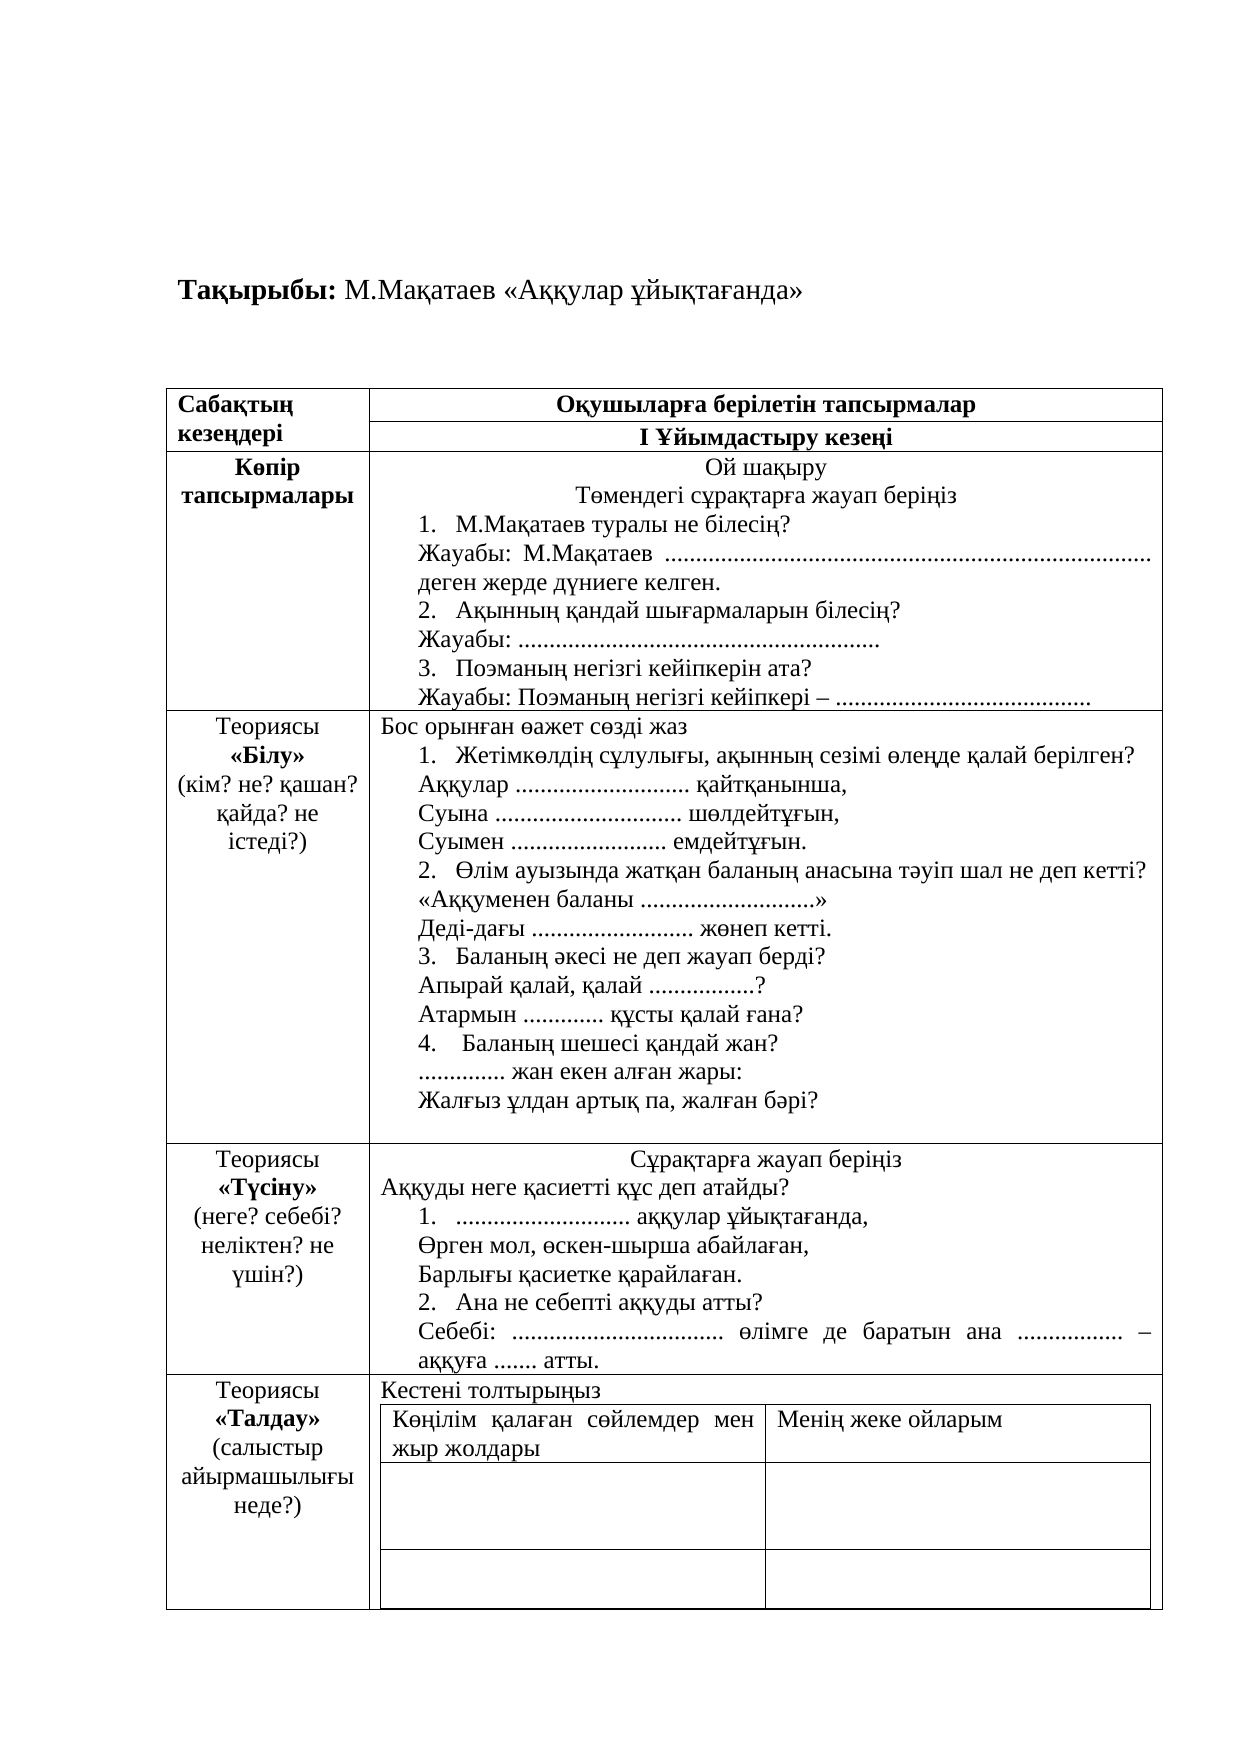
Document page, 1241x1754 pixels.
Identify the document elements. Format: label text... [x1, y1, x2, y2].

table_header Сабақтың кезеңдері [167, 389, 369, 451]
text Тақырыбы: М.Мақатаев «Аққулар ұйықтағанда» [177, 272, 1152, 306]
table_header Оқушыларға берілетін тапсырмалар [370, 389, 1162, 421]
table_cell Теориясы «Түсіну» (неге? себебі? неліктен? не үшін?) [167, 1144, 369, 1374]
table_cell Көпір тапсырмалары [167, 452, 369, 710]
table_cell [167, 1375, 369, 1609]
table_cell Сұрақтарға жауап беріңіз Аққуды неге қасиетті құс деп атайды? ............................ аққулар ұйықтағанда, Өрген мол, өскен-шырша абайлаған, Барлығы қасиетке қарайлаған. Ана не себепті аққуды атты? Себебі: .................................. өлімге де баратын ана ................. – аққуға ....... атты. [370, 1144, 1162, 1374]
table_cell Кестені толтырыңыз [370, 1375, 1162, 1609]
table_cell І Ұйымдастыру кезеңі [370, 422, 1162, 451]
table_cell Бос орынған өажет сөзді жаз Жетімкөлдің сұлулығы, ақынның сезімі өлеңде қалай берілген? Аққулар ............................ қайтқанынша, Суына .............................. шөлдейтұғын, Суымен ......................... емдейтұғын. Өлім ауызында жатқан баланың анасына тәуіп шал не деп кетті? «Аққуменен баланы ............................» Деді-дағы .......................... жөнеп кетті. Баланың әкесі не деп жауап берді? Апырай қалай, қалай .................? Атармын ............. құсты қалай ғана? Баланың шешесі қандай жан? .............. жан екен алған жары: Жалғыз ұлдан артық па, жалған бәрі? [370, 711, 1162, 1143]
table_cell Ой шақыру Төмендегі сұрақтарға жауап беріңіз М.Мақатаев туралы не білесің? Жауабы: М.Мақатаев .............................................................................. деген жерде дүниеге келген. Ақынның қандай шығармаларын білесің? Жауабы: .......................................................... Поэманың негізгі кейіпкерін ата? Жауабы: Поэманың негізгі кейіпкері – ......................................... [370, 452, 1162, 710]
table_cell Теориясы «Білу» (кім? не? қашан? қайда? не істеді?) [167, 711, 369, 1143]
